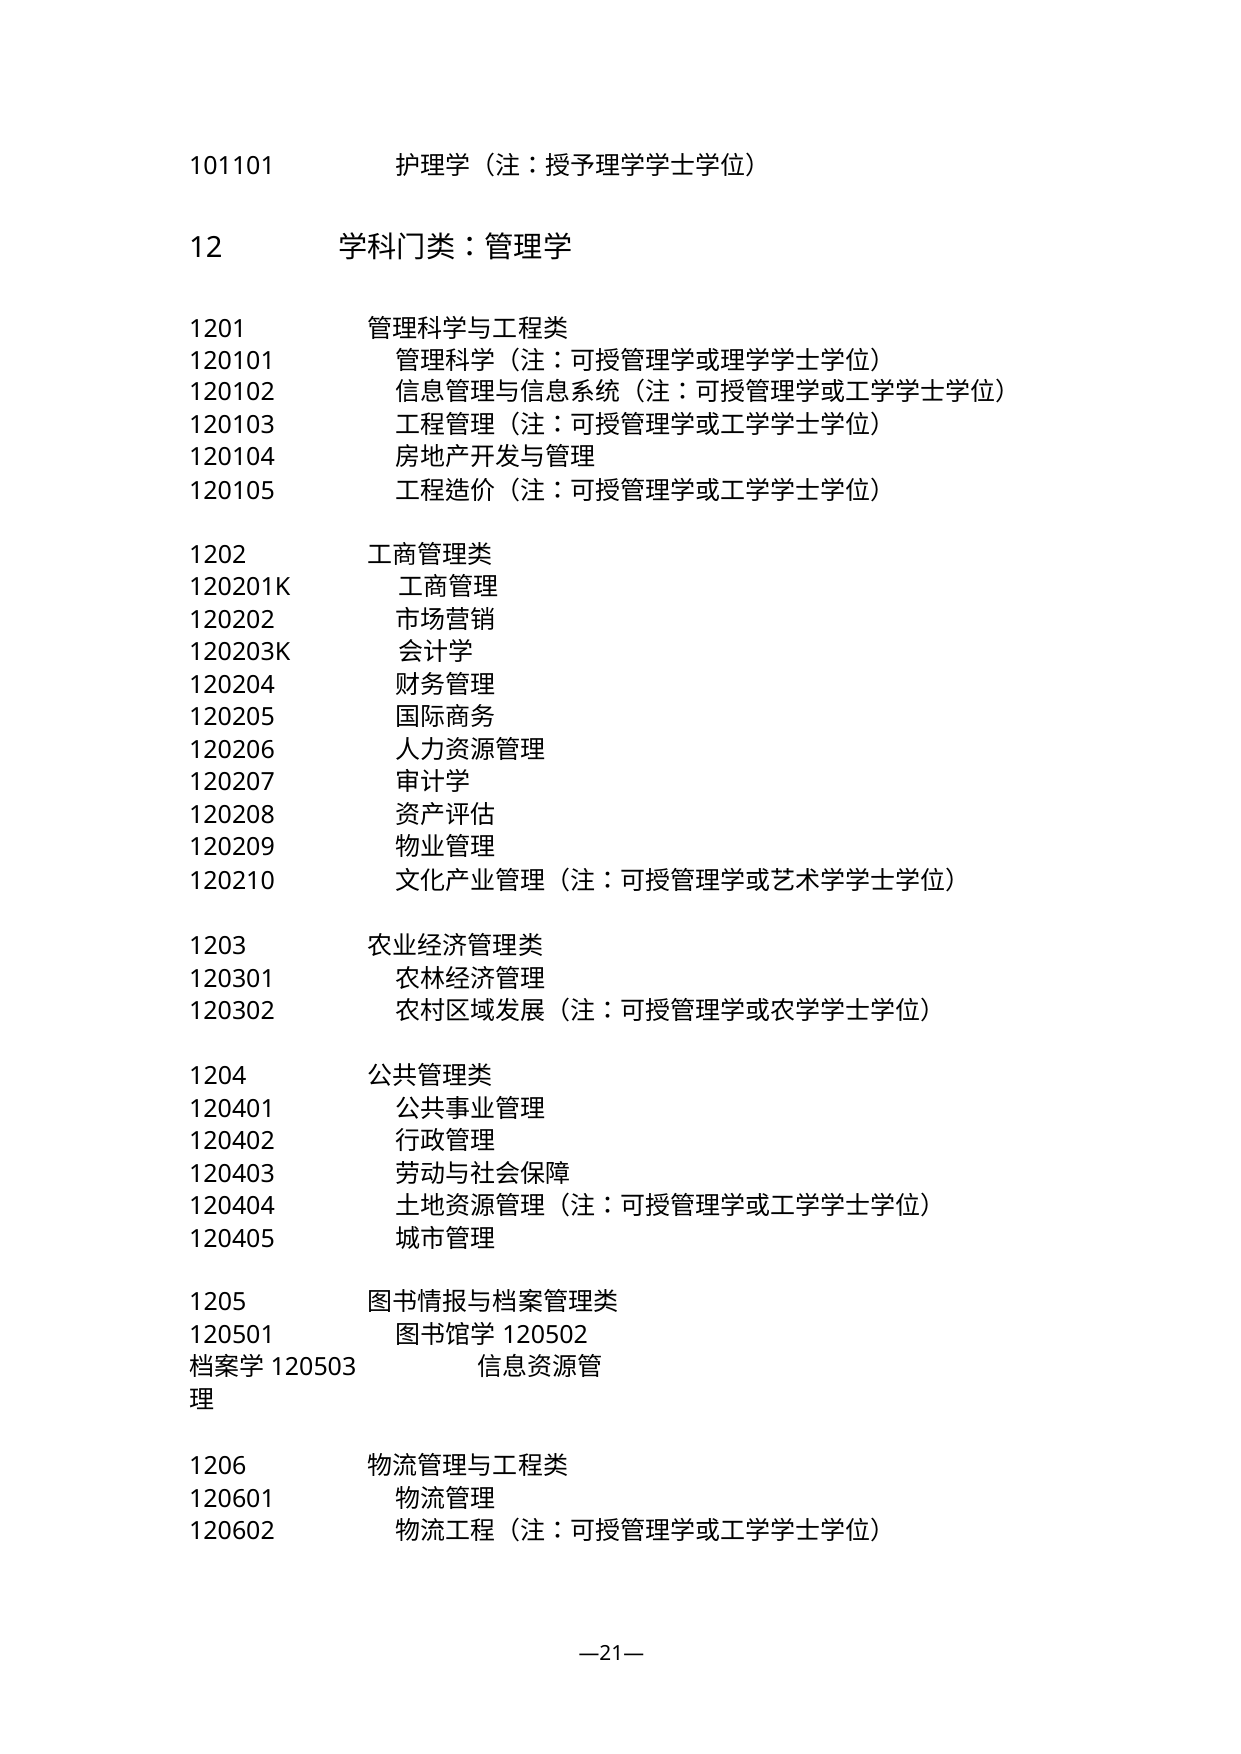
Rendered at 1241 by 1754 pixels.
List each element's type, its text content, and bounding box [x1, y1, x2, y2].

text 1204 公共管理类 [189, 1064, 1230, 1090]
text 120301 农林经济管理 [189, 966, 1230, 992]
text 1201 管理科学与工程类 [189, 316, 1230, 342]
text 120101 管理科学（注：可授管理学或理学学士学位） [189, 349, 1230, 375]
text 1206 物流管理与工程类 [189, 1454, 1230, 1480]
text —21— [578, 1643, 1230, 1665]
text 12 学科门类：管理学 [189, 233, 1230, 263]
text 120405 城市管理 [189, 1226, 1230, 1252]
text 120404 土地资源管理（注：可授管理学或工学学士学位） [189, 1194, 1230, 1220]
text 120210 文化产业管理（注：可授管理学或艺术学学士学位） [189, 869, 1230, 895]
text 1205 图书情报与档案管理类 120501 图书馆学 120502 档案学 120503 信息资源管理 [189, 1285, 622, 1415]
text 101101 护理学（注：授予理学学士学位） [189, 154, 1230, 180]
text 120102 信息管理与信息系统（注：可授管理学或工学学士学位） 120103 工程管理（注：可授管理学或工学学士学位） 120104 房地产开发与管理 [189, 375, 1230, 472]
text 1202 工商管理类 120201K 工商管理 120202 市场营销 120203K 会计学 120204 财务管理 120205 国际商务 120206 人力资源管理 120207 审计学 120208 资产评估 120209 物业管理 [189, 537, 546, 862]
text 120403 劳动与社会保障 [189, 1161, 1230, 1187]
text 1203 农业经济管理类 [189, 934, 1230, 960]
text 120601 物流管理 [189, 1486, 1230, 1512]
text 120302 农村区域发展（注：可授管理学或农学学士学位） [189, 999, 1230, 1025]
text 120401 公共事业管理 [189, 1096, 1230, 1122]
text 120105 工程造价（注：可授管理学或工学学士学位） [189, 479, 1230, 505]
text 120402 行政管理 [189, 1129, 1230, 1155]
text 120602 物流工程（注：可授管理学或工学学士学位） [189, 1519, 1230, 1545]
